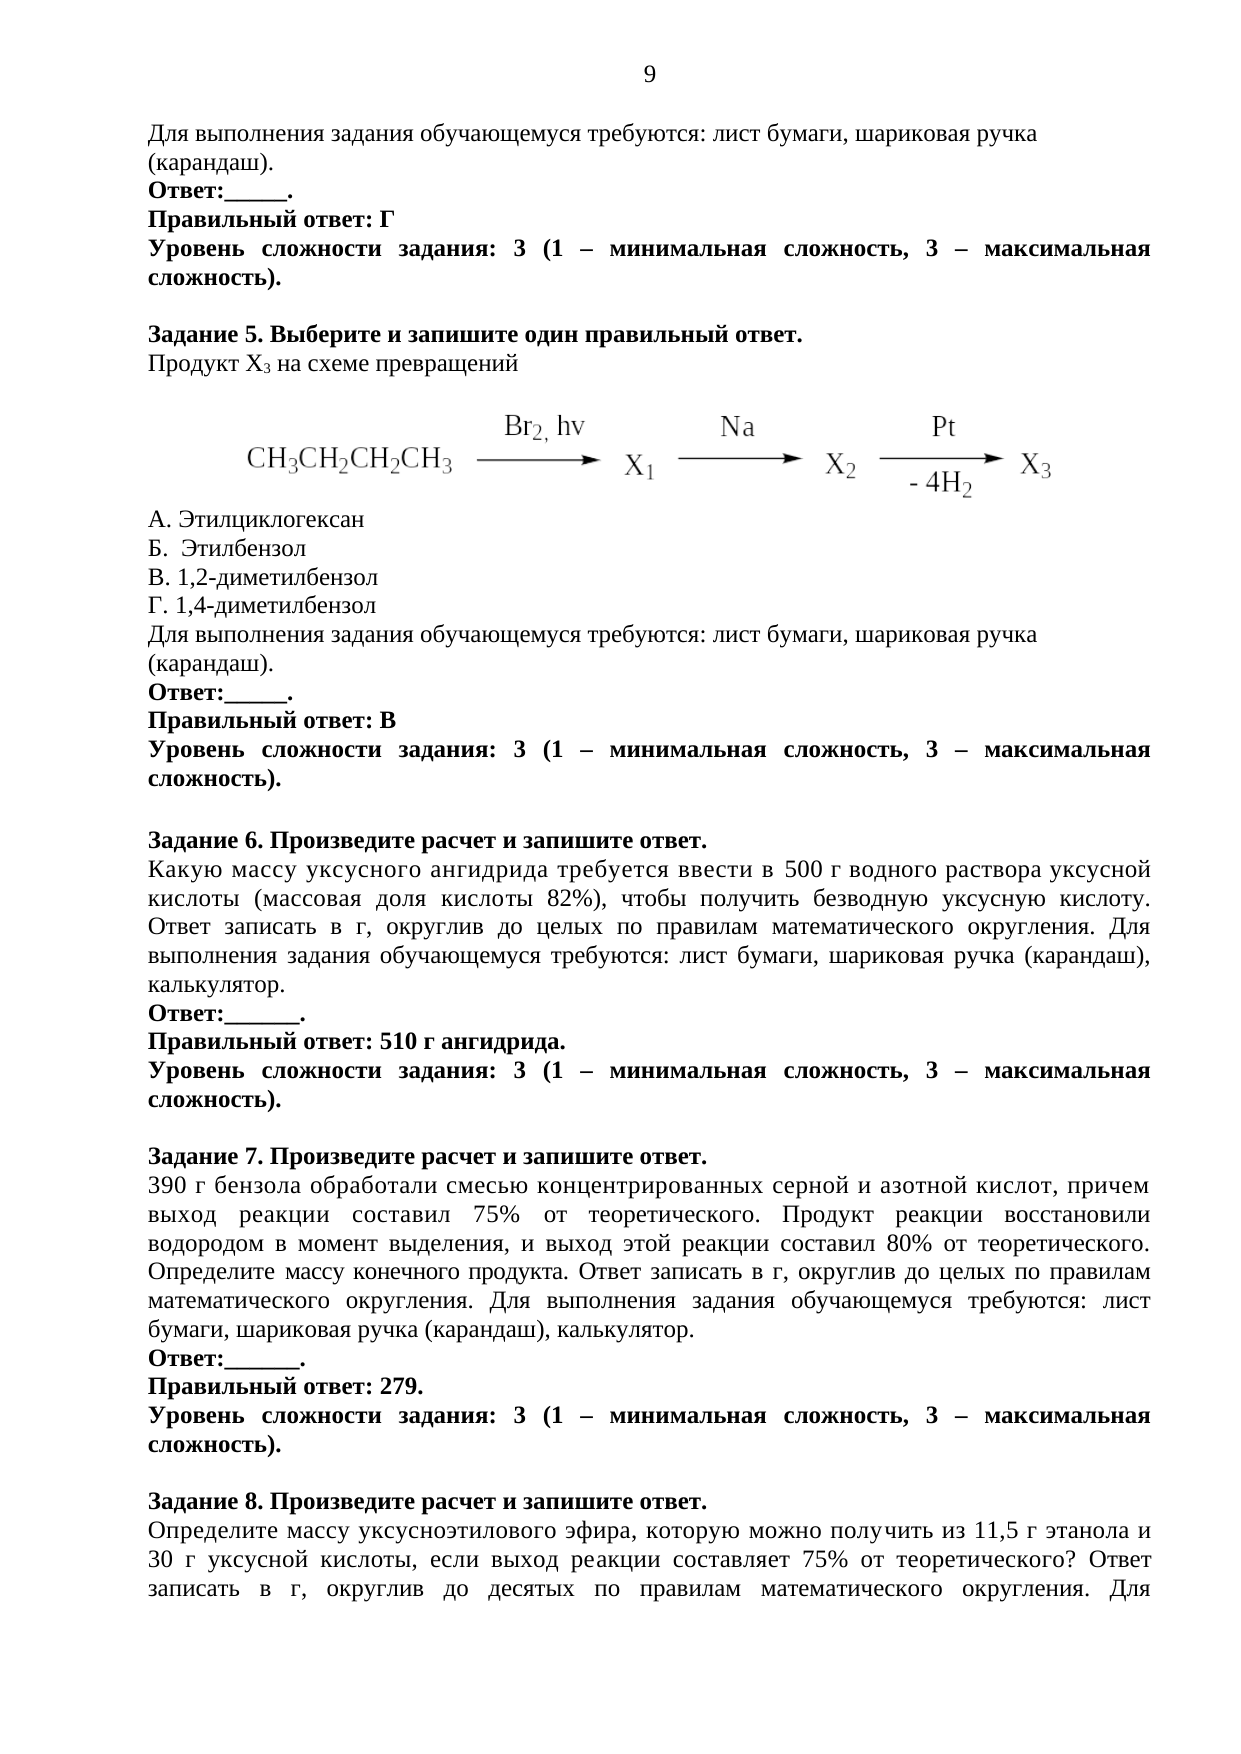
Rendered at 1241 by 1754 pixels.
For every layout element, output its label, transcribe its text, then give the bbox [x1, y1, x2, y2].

text Уровень сложности задания: 3 (1 – минимальная сложность, 3 – максимальная сложность). [148, 734, 1152, 792]
text Для выполнения задания обучающемуся требуются: лист бумаги, шариковая ручка (карандаш). [148, 619, 1152, 677]
text Задание 8. Произведите расчет и запишите ответ. [148, 1486, 1152, 1515]
text Для выполнения задания обучающемуся требуются: лист бумаги, шариковая ручка (карандаш). [148, 118, 1152, 176]
text Задание 7. Произведите расчет и запишите ответ. [148, 1141, 1152, 1170]
text А. Этилциклогексан [148, 504, 1152, 533]
text В. 1,2-диметилбензол [148, 562, 1152, 590]
text Правильный ответ: Г [148, 204, 1152, 233]
text Какую массу уксусного ангидрида требуется ввести в 500 г водного раствора уксусной кислоты (массовая доля кислоты 82%), чтобы получить безводную уксусную кислоту. Ответ записать в г, округлив до целых по правилам математического округления. Для выполнения задания обучающемуся требуются: лист бумаги, шариковая ручка (карандаш), калькулятор. [148, 854, 1152, 998]
text Правильный ответ: 510 г ангидрида. [148, 1026, 1152, 1055]
text Г. 1,4-диметилбензол [148, 590, 1152, 619]
text Уровень сложности задания: 3 (1 – минимальная сложность, 3 – максимальная сложность). [148, 1400, 1152, 1458]
text Уровень сложности задания: 3 (1 – минимальная сложность, 3 – максимальная сложность). [148, 1055, 1152, 1113]
text Задание 6. Произведите расчет и запишите ответ. [148, 825, 1152, 854]
text Ответ:_____. [148, 677, 1152, 705]
text Б. Этилбензол [148, 533, 1152, 562]
text Продукт Х3 на схеме превращений [148, 348, 1152, 377]
text Ответ:______. [148, 1343, 1152, 1371]
text Уровень сложности задания: 3 (1 – минимальная сложность, 3 – максимальная сложность). [148, 233, 1152, 291]
text Правильный ответ: 279. [148, 1371, 1152, 1400]
text Правильный ответ: В [148, 705, 1152, 734]
text Ответ:_____. [148, 176, 1152, 204]
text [148, 1515, 1152, 1601]
text Ответ:______. [148, 998, 1152, 1026]
text Задание 5. Выберите и запишите один правильный ответ. [148, 319, 1152, 348]
text 390 г бензола обработали смесью концентрированных серной и азотной кислот, причем выход реакции составил 75% от теоретического. Продукт реакции восстановили водородом в момент выделения, и выход этой реакции составил 80% от теоретического. Определите массу конечного продукта. Ответ записать в г, округлив до целых по правилам математического округления. Для выполнения задания обучающемуся требуются: лист бумаги, шариковая ручка (карандаш), калькулятор. [148, 1170, 1152, 1343]
